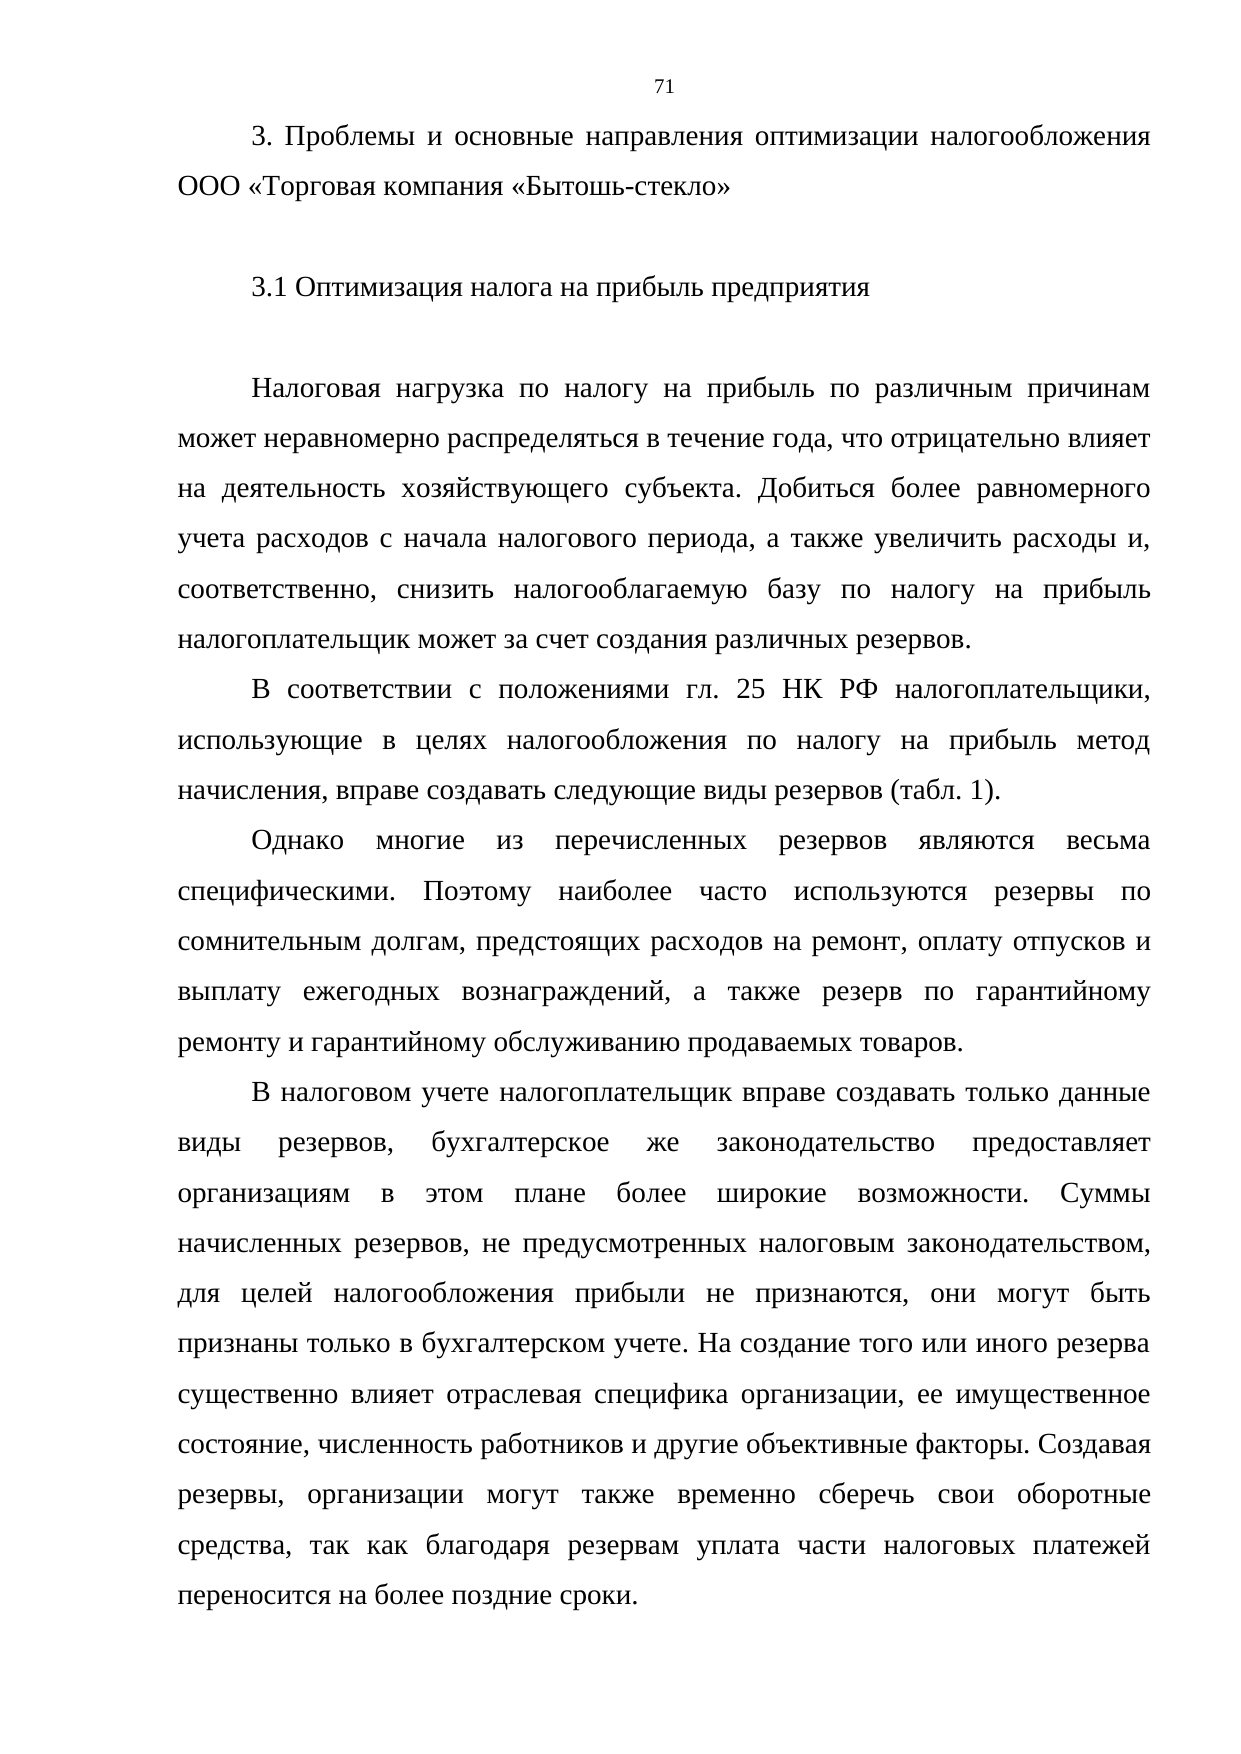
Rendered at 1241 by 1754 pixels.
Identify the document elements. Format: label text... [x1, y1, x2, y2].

text Налоговая нагрузка по налогу на прибыль по различным причинам может неравномерно распределяться в течение года, что отрицательно влияет на деятельность хозяйствующего субъекта. Добиться более равномерного учета расходов с начала налогового периода, а также увеличить расходы и, соответственно, снизить налогооблагаемую базу по налогу на прибыль налогоплательщик может за счет создания различных резервов. [177, 370, 1152, 655]
text Однако многие из перечисленных резервов являются весьма специфическими. Поэтому наиболее часто используются резервы по сомнительным долгам, предстоящих расходов на ремонт, оплату отпусков и выплату ежегодных вознаграждений, а также резерв по гарантийному ремонту и гарантийному обслуживанию продаваемых товаров. [177, 822, 1152, 1057]
text 3.1 Оптимизация налога на прибыль предприятия [177, 269, 1152, 303]
text 3. Проблемы и основные направления оптимизации налогообложения ООО «Торговая компания «Бытошь-стекло» [177, 118, 1152, 202]
text В налоговом учете налогоплательщик вправе создавать только данные виды резервов, бухгалтерское же законодательство предоставляет организациям в этом плане более широкие возможности. Суммы начисленных резервов, не предусмотренных налоговым законодательством, для целей налогообложения прибыли не признаются, они могут быть признаны только в бухгалтерском учете. На создание того или иного резерва существенно влияет отраслевая специфика организации, ее имущественное состояние, численность работников и другие объективные факторы. Создавая резервы, организации могут также временно сберечь свои оборотные средства, так как благодаря резервам уплата части налоговых платежей переносится на более поздние сроки. [177, 1074, 1152, 1611]
text В соответствии с положениями гл. 25 НК РФ налогоплательщики, использующие в целях налогообложения по налогу на прибыль метод начисления, вправе создавать следующие виды резервов (табл. 1). [177, 672, 1152, 806]
